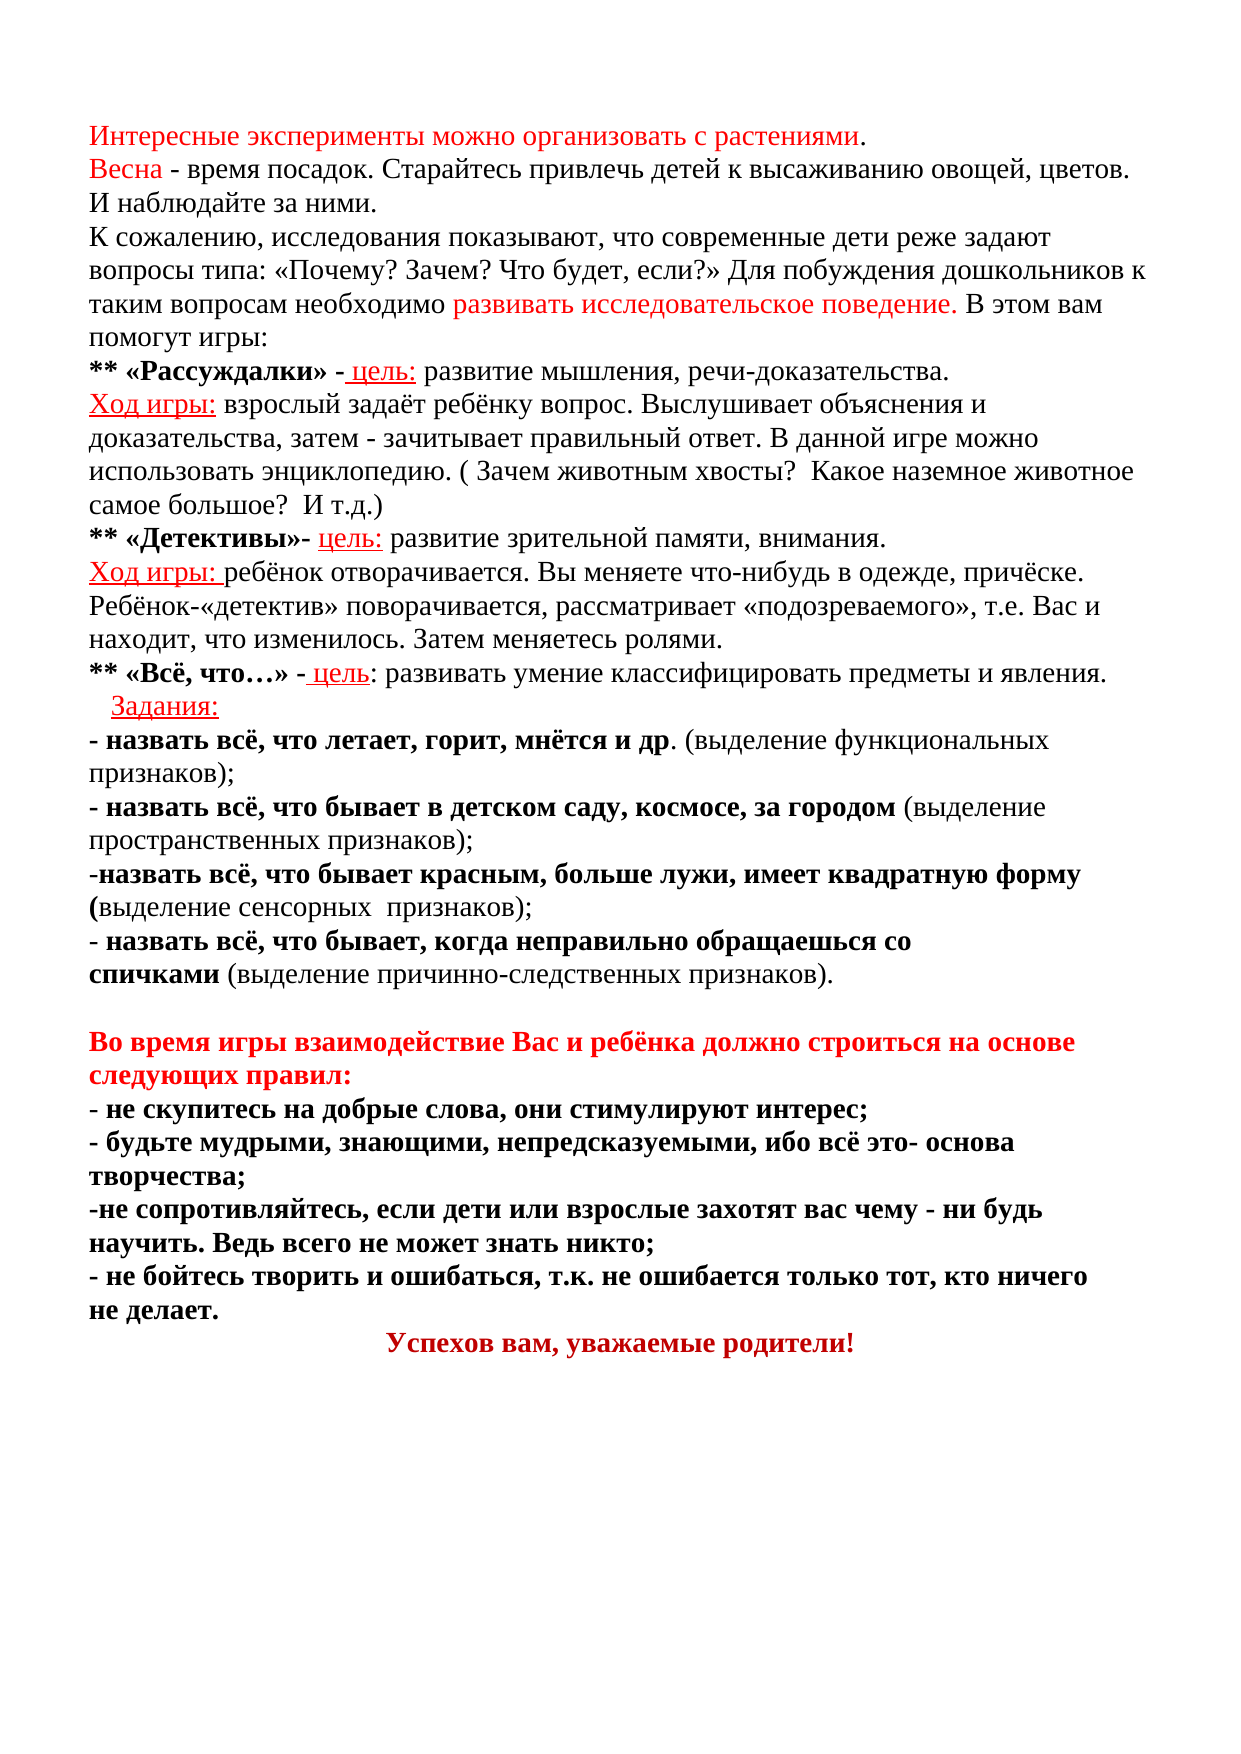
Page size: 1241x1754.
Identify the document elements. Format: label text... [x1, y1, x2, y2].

text Ход игры: взрослый задаёт ребёнку вопрос. Выслушивает объяснения и доказательства, затем - зачитывает правильный ответ. В данной игре можно использовать энциклопедию. ( Зачем животным хвосты? Какое наземное животное самое большое? И т.д.) [89, 386, 1152, 521]
text ** «Всё, что…» - цель: развивать умение классифицировать предметы и явления. [89, 655, 1152, 688]
text -не сопротивляйтесь, если дети или взрослые захотят вас чему - ни будь научить. Ведь всего не может знать никто; [89, 1191, 1152, 1258]
text - будьте мудрыми, знающими, непредсказуемыми, ибо всё это- основа творчества; [89, 1124, 1152, 1191]
text К сожалению, исследования показывают, что современные дети реже задают вопросы типа: «Почему? Зачем? Что будет, если?» Для побуждения дошкольников к таким вопросам необходимо развивать исследовательское поведение. В этом вам помогут игры: [89, 219, 1152, 353]
text Успехов вам, уважаемые родители! [89, 1326, 1152, 1359]
text - назвать всё, что бывает в детском саду, космосе, за городом (выделение пространственных признаков); [89, 789, 1152, 856]
text Интересные эксперименты можно организовать с растениями. [89, 118, 1152, 152]
text Задания: [89, 688, 1152, 722]
text Весна - время посадок. Старайтесь привлечь детей к высаживанию овощей, цветов. И наблюдайте за ними. [89, 152, 1152, 219]
text ** «Детективы»- цель: развитие зрительной памяти, внимания. [89, 521, 1152, 554]
text ** «Рассуждалки» - цель: развитие мышления, речи-доказательства. [89, 353, 1152, 386]
text - назвать всё, что бывает, когда неправильно обращаешься со спичками (выделение причинно-следственных признаков). [89, 923, 1152, 990]
text - назвать всё, что летает, горит, мнётся и др. (выделение функциональных признаков); [89, 722, 1152, 789]
text Во время игры взаимодействие Вас и ребёнка должно строиться на основе следующих правил: [89, 1024, 1152, 1091]
text - не бойтесь творить и ошибаться, т.к. не ошибается только тот, кто ничего не делает. [89, 1258, 1152, 1326]
text - не скупитесь на добрые слова, они стимулируют интерес; [89, 1091, 1152, 1124]
text Ход игры: ребёнок отворачивается. Вы меняете что-нибудь в одежде, причёске. Ребёнок-«детектив» поворачивается, рассматривает «подозреваемого», т.е. Вас и находит, что изменилось. Затем меняетесь ролями. [89, 554, 1152, 655]
text -назвать всё, что бывает красным, больше лужи, имеет квадратную форму (выделение сенсорных признаков); [89, 856, 1152, 923]
